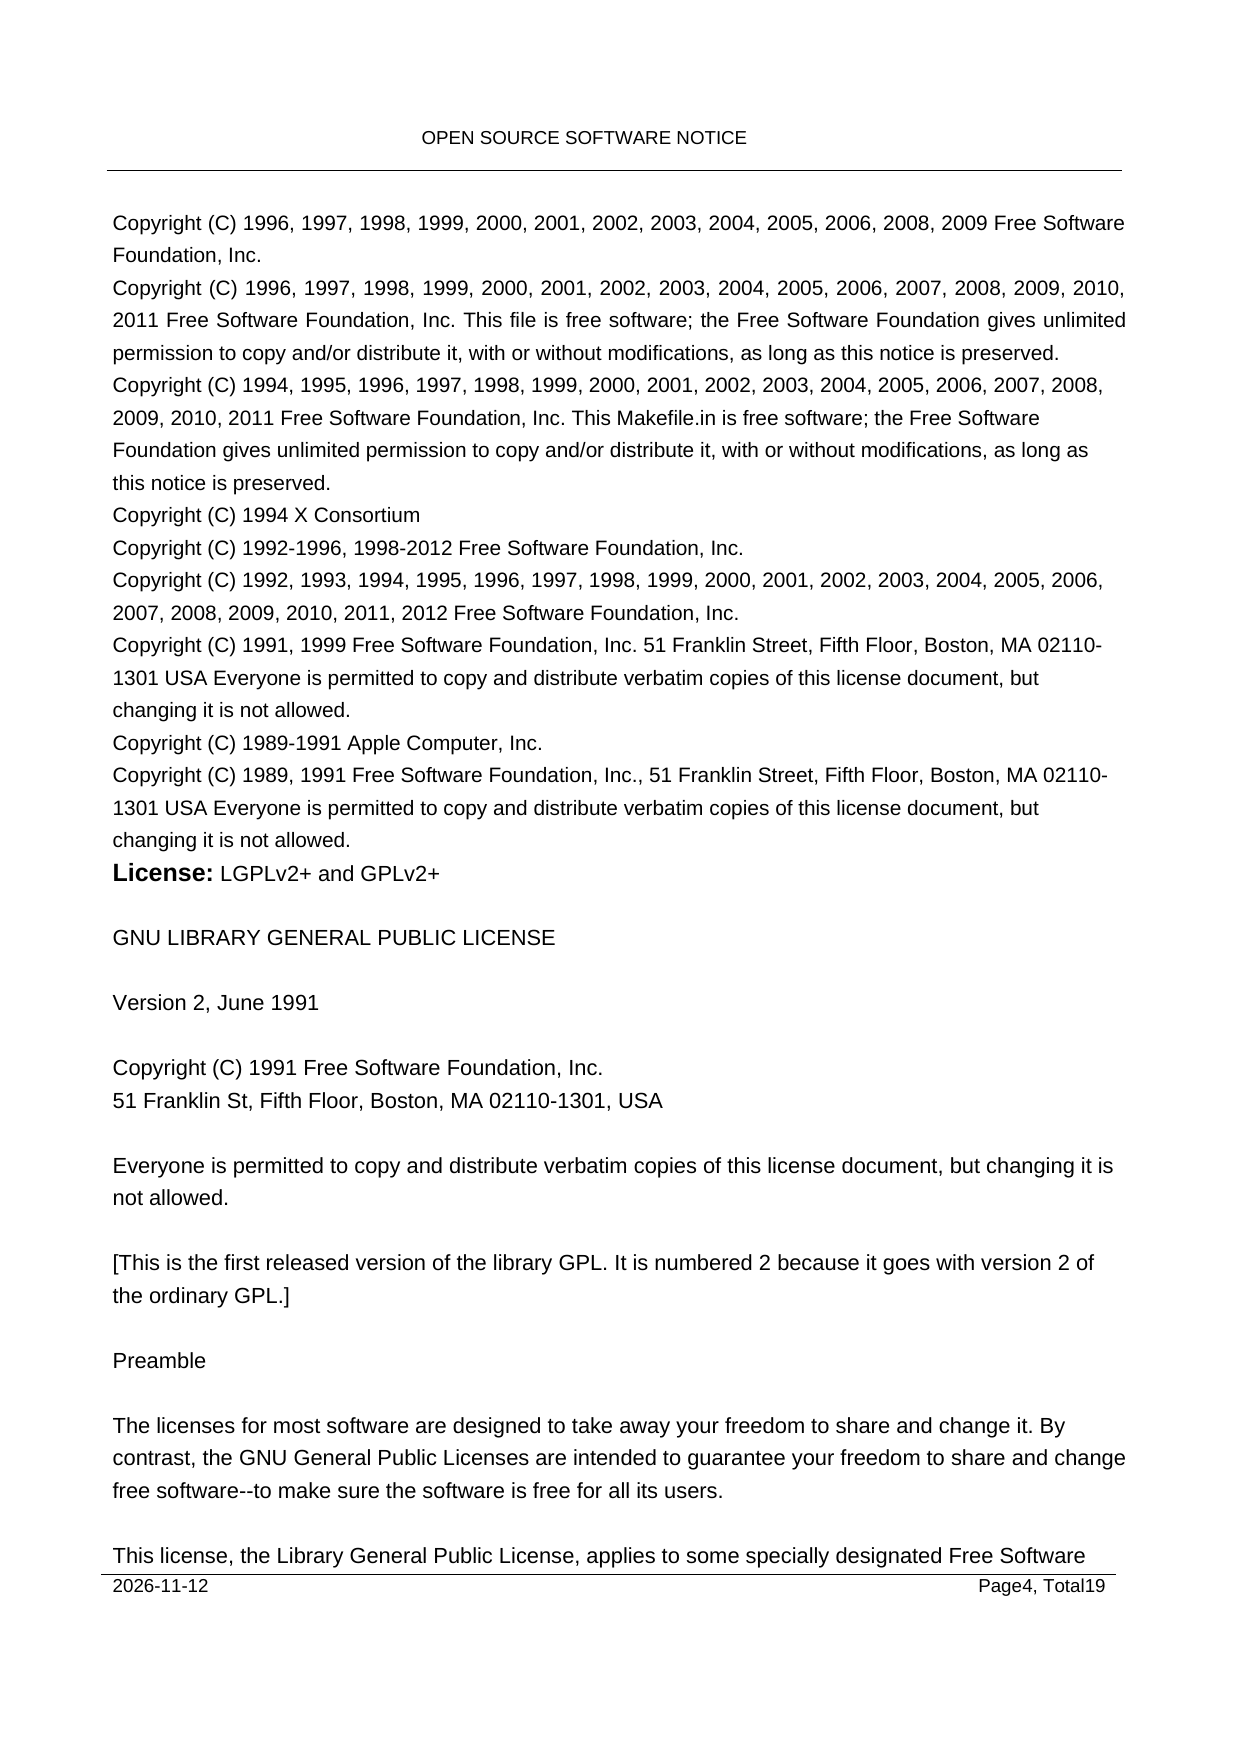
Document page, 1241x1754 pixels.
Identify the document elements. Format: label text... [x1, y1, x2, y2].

text Copyright (C) 1994 X Consortium [112, 499, 1128, 531]
text Copyright (C) 1996, 1997, 1998, 1999, 2000, 2001, 2002, 2003, 2004, 2005, 2006, 2007, 2008, 2009, 2010, 2011 Free Software Foundation, Inc. This file is free software; the Free Software Foundation gives unlimited permission to copy and/or distribute it, with or without modifications, as long as this notice is preserved. [112, 271, 1128, 369]
text Copyright (C) 1991, 1999 Free Software Foundation, Inc. 51 Franklin Street, Fifth Floor, Boston, MA 02110-1301 USA Everyone is permitted to copy and distribute verbatim copies of this license document, but changing it is not allowed. [112, 629, 1128, 726]
text Copyright (C) 1996, 1997, 1998, 1999, 2000, 2001, 2002, 2003, 2004, 2005, 2006, 2008, 2009 Free Software Foundation, Inc. [112, 206, 1128, 271]
text Copyright (C) 1992-1996, 1998-2012 Free Software Foundation, Inc. [112, 531, 1128, 564]
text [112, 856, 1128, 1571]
text Copyright (C) 1989-1991 Apple Computer, Inc. [112, 726, 1128, 759]
text Copyright (C) 1992, 1993, 1994, 1995, 1996, 1997, 1998, 1999, 2000, 2001, 2002, 2003, 2004, 2005, 2006, 2007, 2008, 2009, 2010, 2011, 2012 Free Software Foundation, Inc. [112, 564, 1128, 629]
text Copyright (C) 1989, 1991 Free Software Foundation, Inc., 51 Franklin Street, Fifth Floor, Boston, MA 02110-1301 USA Everyone is permitted to copy and distribute verbatim copies of this license document, but changing it is not allowed. [112, 759, 1128, 856]
text Copyright (C) 1994, 1995, 1996, 1997, 1998, 1999, 2000, 2001, 2002, 2003, 2004, 2005, 2006, 2007, 2008, 2009, 2010, 2011 Free Software Foundation, Inc. This Makefile.in is free software; the Free Software Foundation gives unlimited permission to copy and/or distribute it, with or without modifications, as long as this notice is preserved. [112, 369, 1128, 499]
